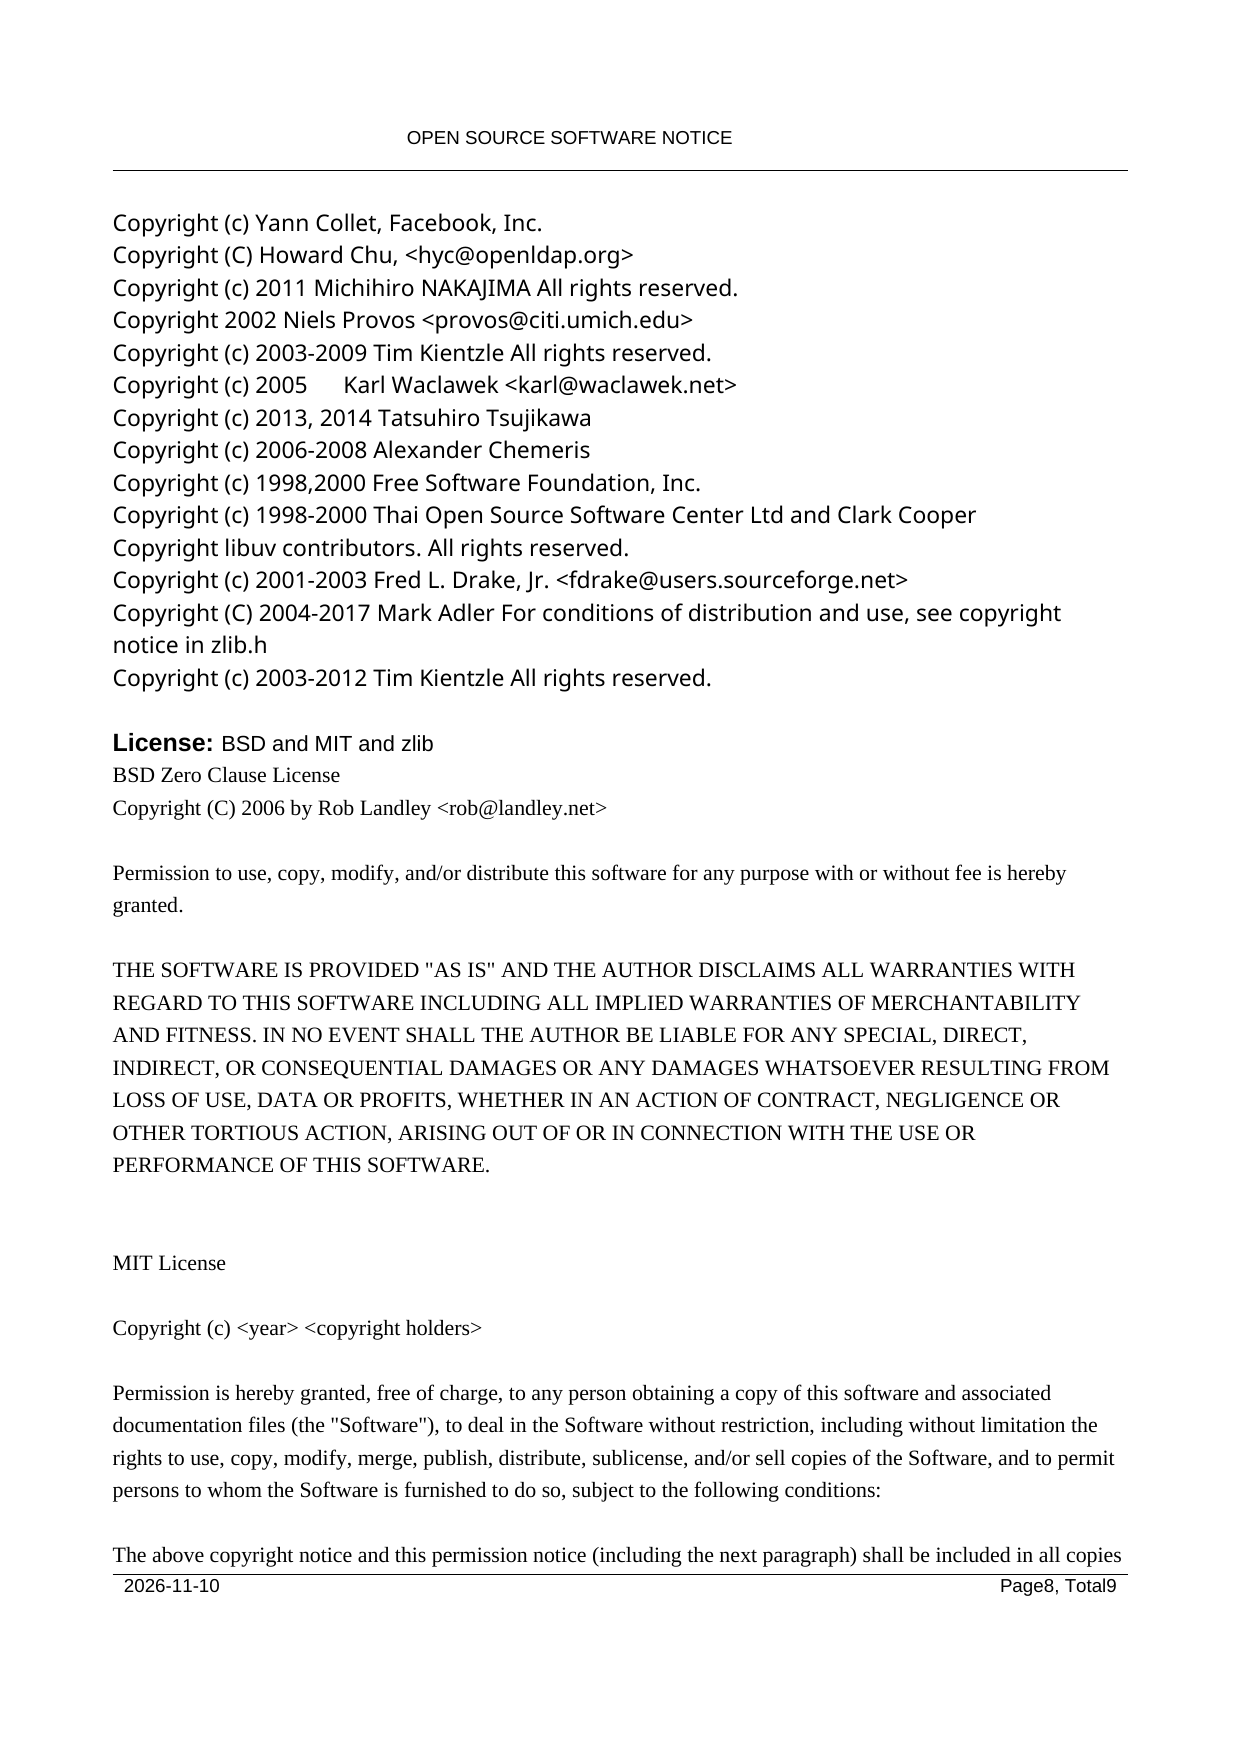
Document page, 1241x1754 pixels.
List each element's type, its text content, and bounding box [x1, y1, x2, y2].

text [112, 759, 1128, 1571]
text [112, 206, 1128, 726]
text License: BSD and MIT and zlib [112, 726, 1128, 759]
